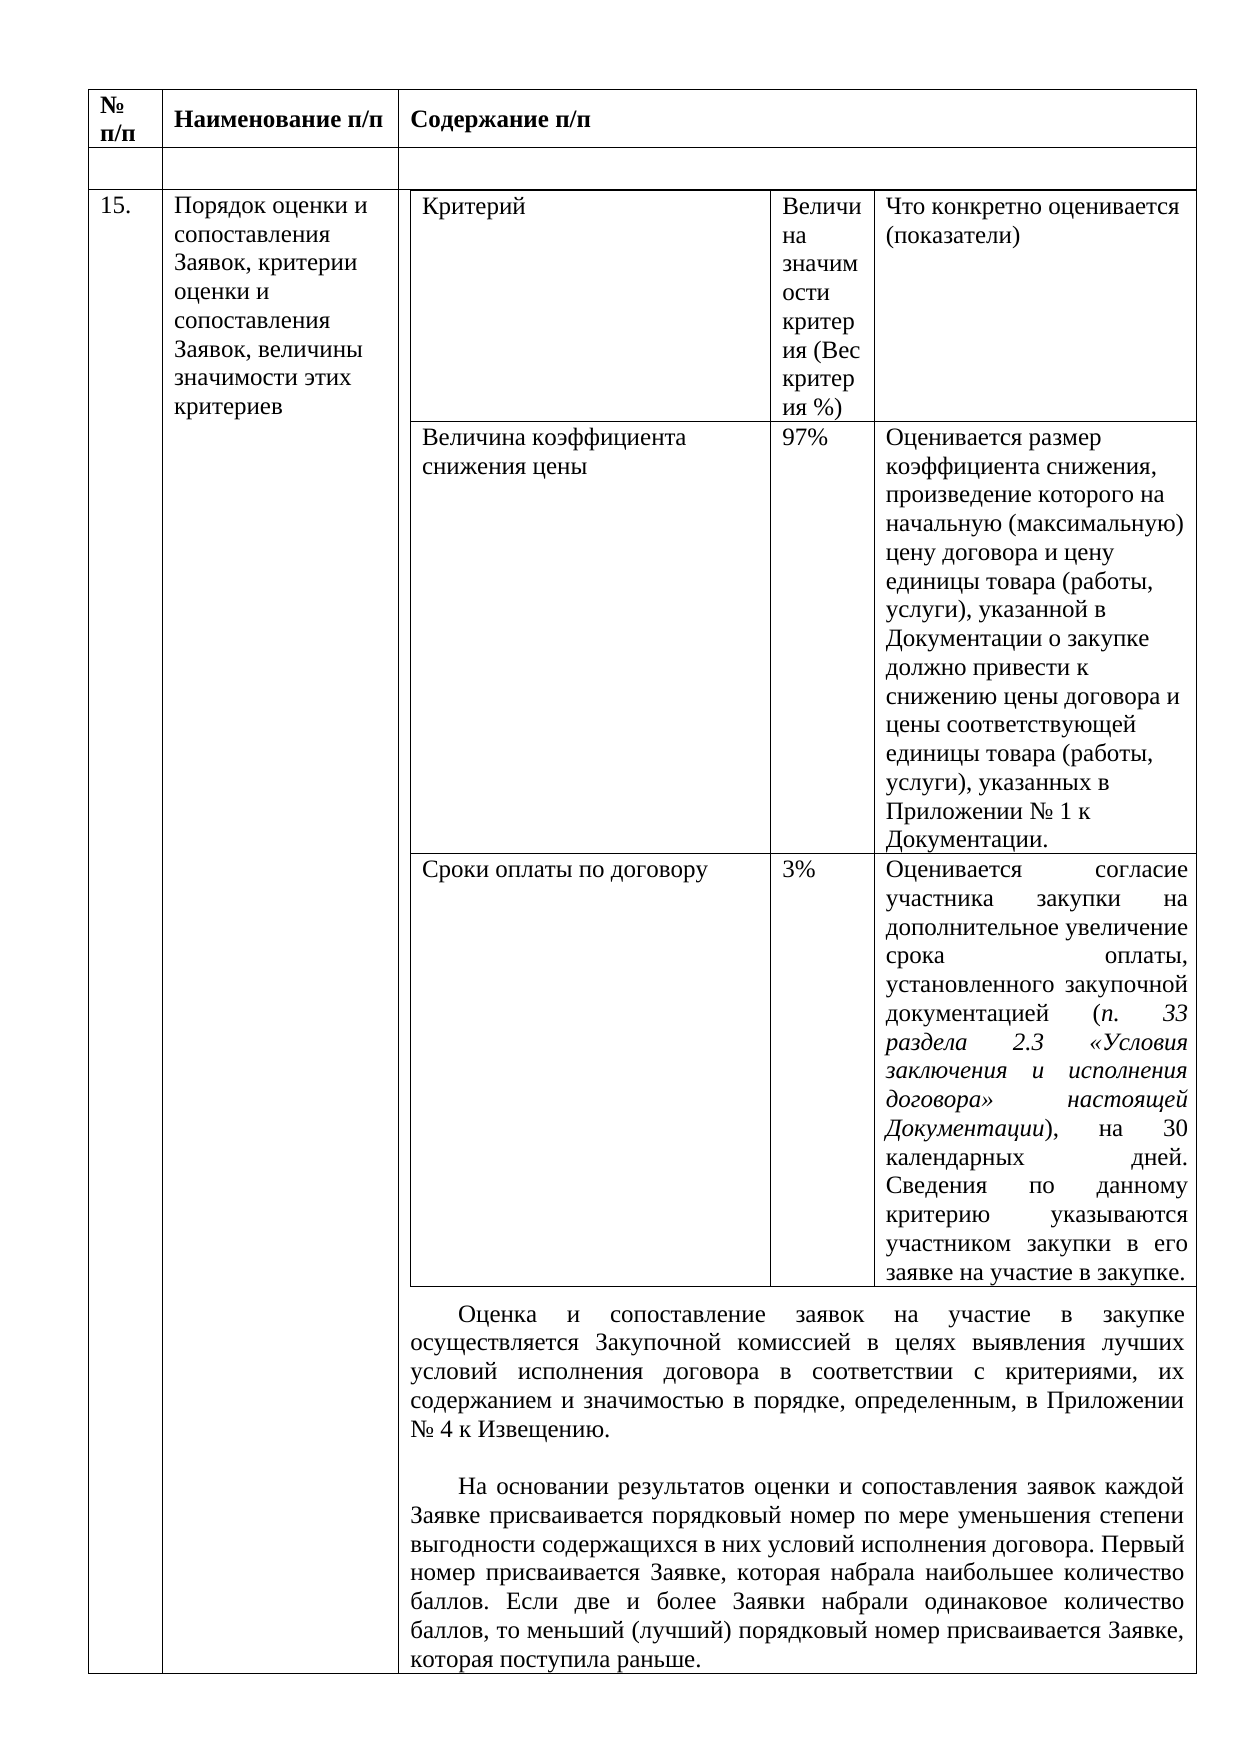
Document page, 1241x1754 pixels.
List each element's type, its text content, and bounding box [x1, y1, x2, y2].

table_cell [163, 148, 398, 189]
table_header № п/п [89, 90, 162, 147]
table_header Содержание п/п [399, 90, 1196, 147]
table_header Наименование п/п [163, 90, 398, 147]
table_cell [89, 190, 162, 1672]
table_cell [399, 190, 1196, 1672]
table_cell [163, 190, 398, 1672]
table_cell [399, 148, 1196, 189]
table_cell [89, 148, 162, 189]
